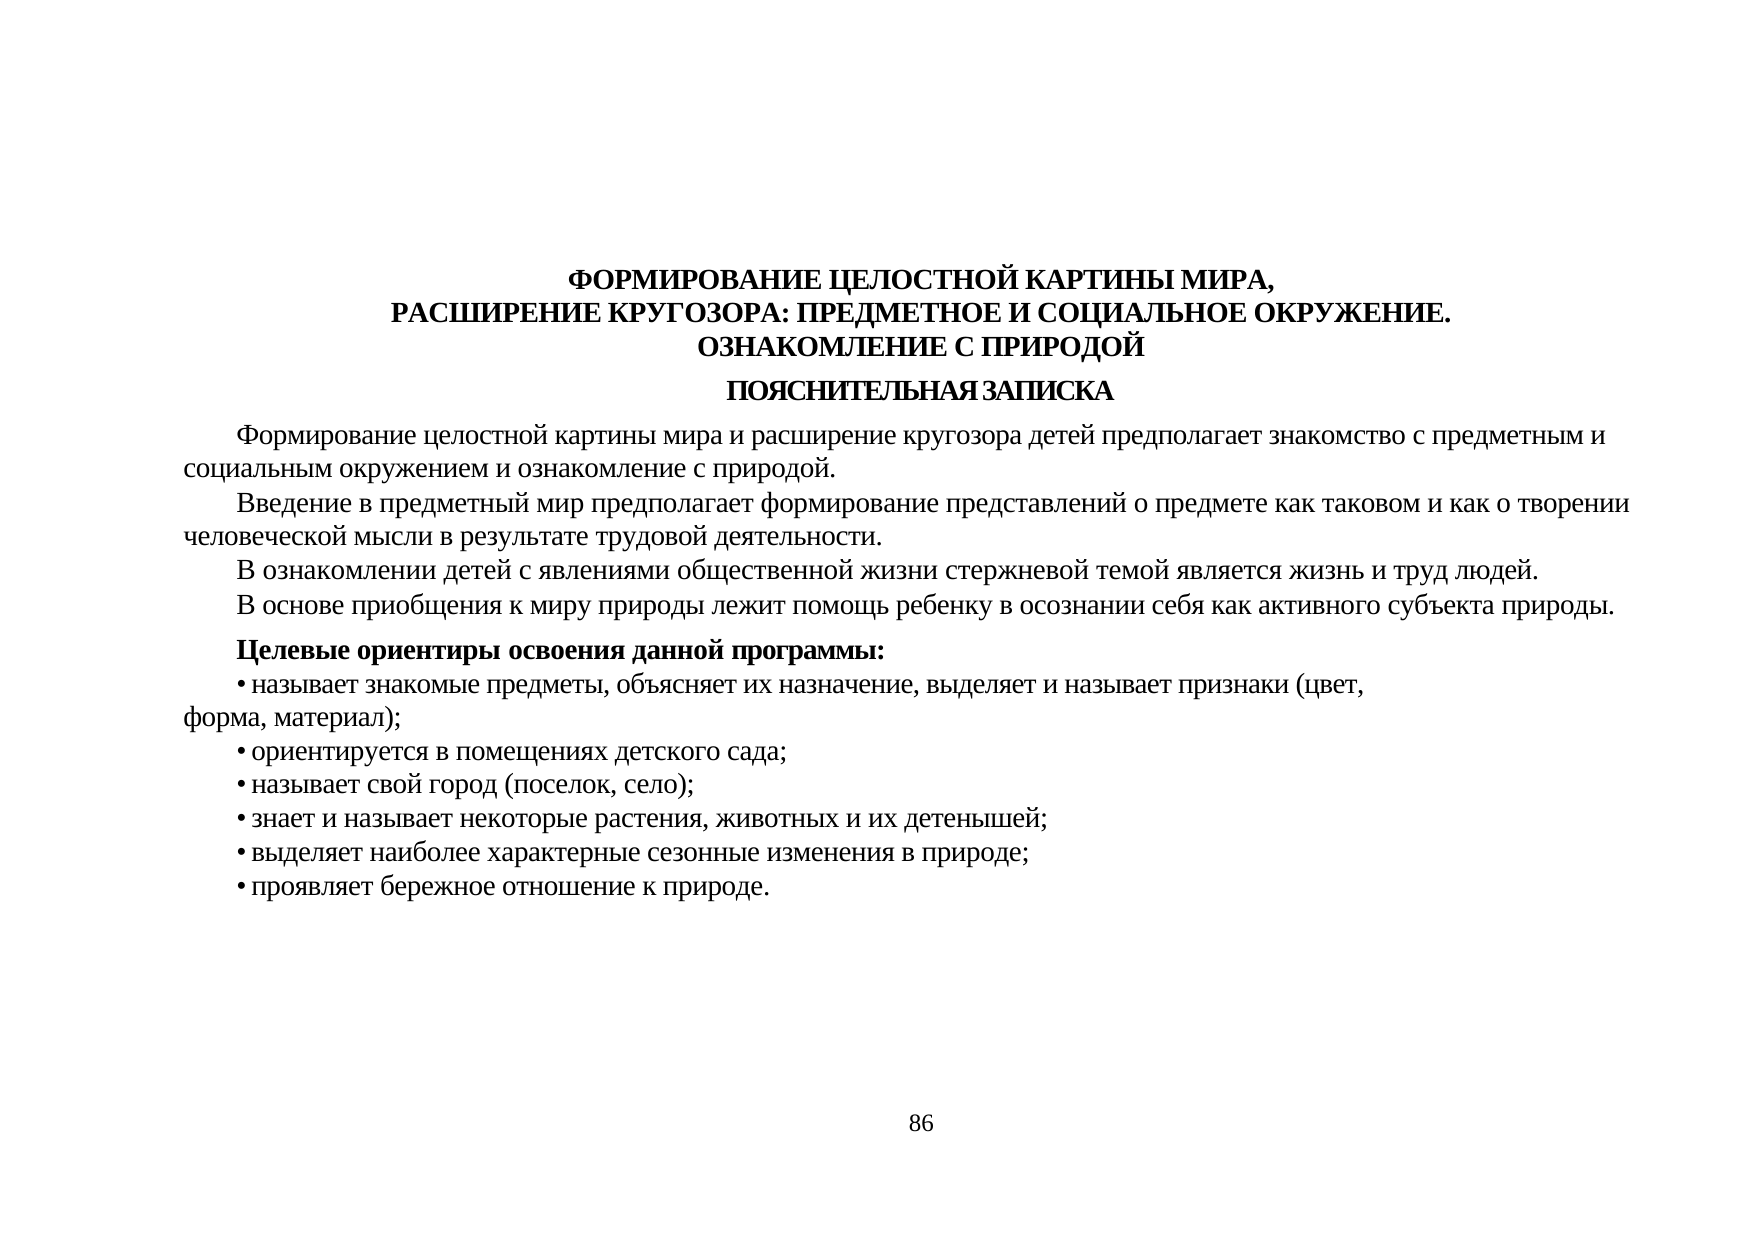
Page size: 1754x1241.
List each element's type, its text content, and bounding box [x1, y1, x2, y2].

list называет знакомые предметы, объясняет их назначение, выделяет и называет признаки (цвет, форма, материал); [183, 666, 1659, 733]
list ориентируется в помещениях детского сада; [183, 733, 1659, 767]
list называет свой город (поселок, село); [183, 767, 1659, 800]
list выделяет наиболее характерные сезонные изменения в природе; [183, 834, 1659, 867]
text Целевые ориентиры освоения данной программы: [183, 632, 1659, 665]
text В основе приобщения к миру природы лежит помощь ребенку в осознании себя как активного субъекта природы. [183, 587, 1659, 620]
list проявляет бережное отношение к природе. [183, 868, 1659, 901]
text ФОРМИРОВАНИЕ ЦЕЛОСТНОЙ КАРТИНЫ МИРА, [183, 262, 1659, 295]
text Формирование целостной картины мира и расширение кругозора детей предполагает знакомство с предметным и социальным окружением и ознакомление с природой. [183, 417, 1659, 484]
list знает и называет некоторые растения, животных и их детенышей; [183, 800, 1659, 834]
text Введение в предметный мир предполагает формирование представлений о предмете как таковом и как о творении человеческой мысли в результате трудовой деятельности. [183, 485, 1659, 552]
text РАСШИРЕНИЕ КРУГОЗОРА: ПРЕДМЕТНОЕ И СОЦИАЛЬНОЕ ОКРУЖЕНИЕ. [183, 295, 1659, 329]
text В ознакомлении детей с явлениями общественной жизни стержневой темой является жизнь и труд людей. [183, 552, 1659, 586]
text ОЗНАКОМЛЕНИЕ С ПРИРОДОЙ [183, 329, 1659, 362]
text ПОЯСНИТЕЛЬНАЯ ЗАПИСКА [183, 373, 1659, 407]
